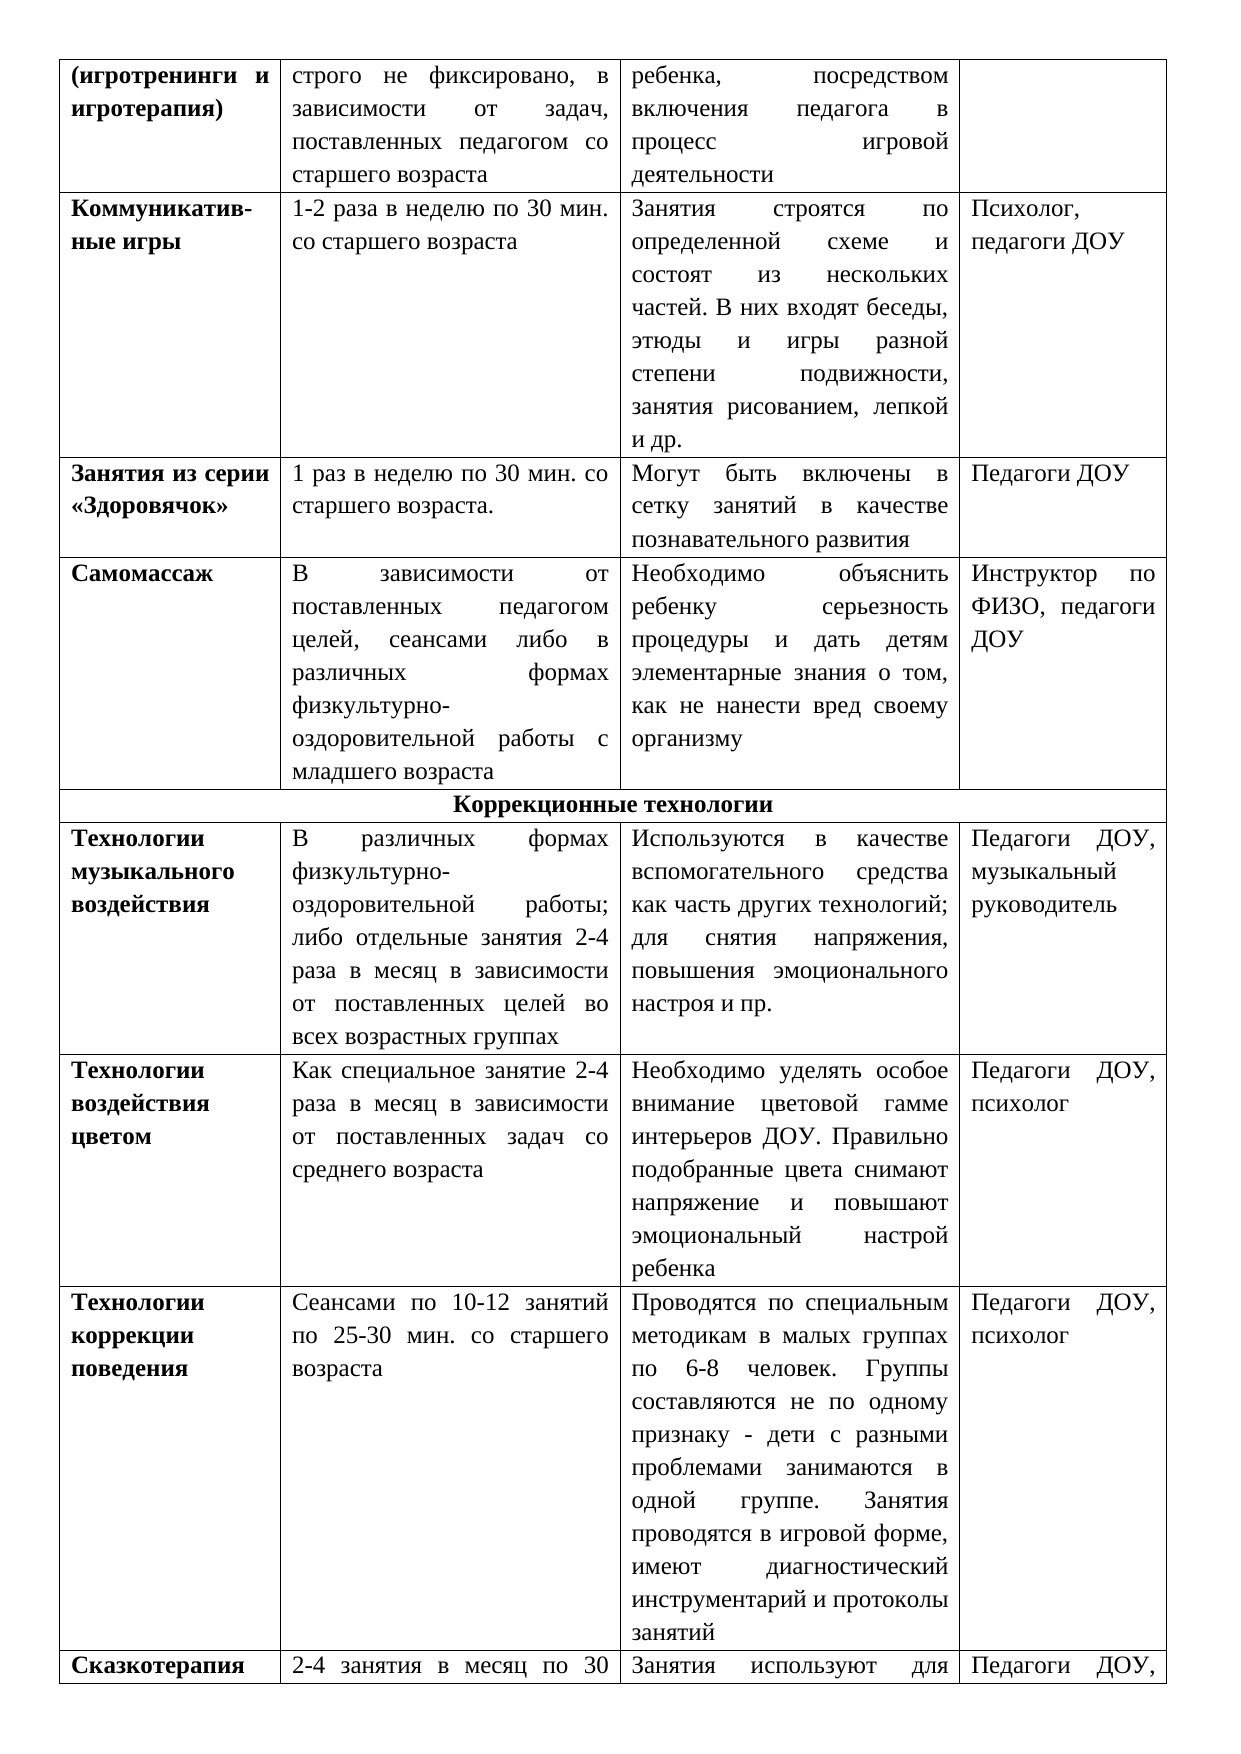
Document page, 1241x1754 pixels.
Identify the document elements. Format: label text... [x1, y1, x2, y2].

table_cell Проводятся по специальным методикам в малых группах по 6-8 человек. Группы составляются не по одному признаку - дети с разными проблемами занимаются в одной группе. Занятия проводятся в игровой форме, имеют диагностический инструментарий и протоколы занятий [621, 1287, 959, 1649]
table_cell Занятия строятся по определенной схеме и состоят из нескольких частей. В них входят беседы, этюды и игры разной степени подвижности, занятия рисованием, лепкой и др. [621, 193, 959, 457]
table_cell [621, 1651, 959, 1683]
table_cell Педагоги ДОУ, музыкальный руководитель [960, 823, 1166, 1054]
table_cell 1-2 раза в неделю по 30 мин. со старшего возраста [281, 193, 620, 457]
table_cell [621, 60, 959, 192]
table_cell Инструктор по ФИЗО, педагоги ДОУ [960, 558, 1166, 788]
table_cell Технологии воздействия цветом [60, 1055, 280, 1286]
table_cell Используются в качестве вспомогательного средства как часть других технологий; для снятия напряжения, повышения эмоционального настроя и пр. [621, 823, 959, 1054]
table_cell Занятия из серии «Здоровячок» [60, 458, 280, 557]
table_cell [960, 1287, 1166, 1649]
table_cell 1 раз в неделю по 30 мин. со старшего возраста. [281, 458, 620, 557]
table_cell Психолог, педагоги ДОУ [960, 193, 1166, 457]
table_cell Педагоги ДОУ [960, 458, 1166, 557]
table_cell Необходимо уделять особое внимание цветовой гамме интерьеров ДОУ. Правильно подобранные цвета снимают напряжение и повышают эмоциональный настрой ребенка [621, 1055, 959, 1286]
table_cell Сеансами по 10-12 занятий по 25-30 мин. со старшего возраста [281, 1287, 620, 1649]
table_cell Необходимо объяснить ребенку серьезность процедуры и дать детям элементарные знания о том, как не нанести вред своему организму [621, 558, 959, 788]
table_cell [960, 1651, 1166, 1683]
table_cell В зависимости от поставленных педагогом целей, сеансами либо в различных формах физкультурно-оздоровительной работы с младшего возраста [281, 558, 620, 788]
table_cell Сказкотерапия [60, 1651, 280, 1683]
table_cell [281, 60, 620, 192]
table_cell Технологии коррекции поведения [60, 1287, 280, 1649]
table_cell Могут быть включены в сетку занятий в качестве познавательного развития [621, 458, 959, 557]
table_cell Технологии музыкального воздействия [60, 823, 280, 1054]
table_cell Коммуникатив-ные игры [60, 193, 280, 457]
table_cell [60, 60, 280, 192]
table_cell Педагоги ДОУ, психолог [960, 1055, 1166, 1286]
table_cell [281, 1651, 620, 1683]
table_cell Самомассаж [60, 558, 280, 788]
table_cell Коррекционные технологии [60, 790, 1166, 822]
table_cell Как специальное занятие 2-4 раза в месяц в зависимости от поставленных задач со среднего возраста [281, 1055, 620, 1286]
table_cell В различных формах физкультурно-оздоровительной работы; либо отдельные занятия 2-4 раза в месяц в зависимости от поставленных целей во всех возрастных группах [281, 823, 620, 1054]
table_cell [960, 60, 1166, 192]
